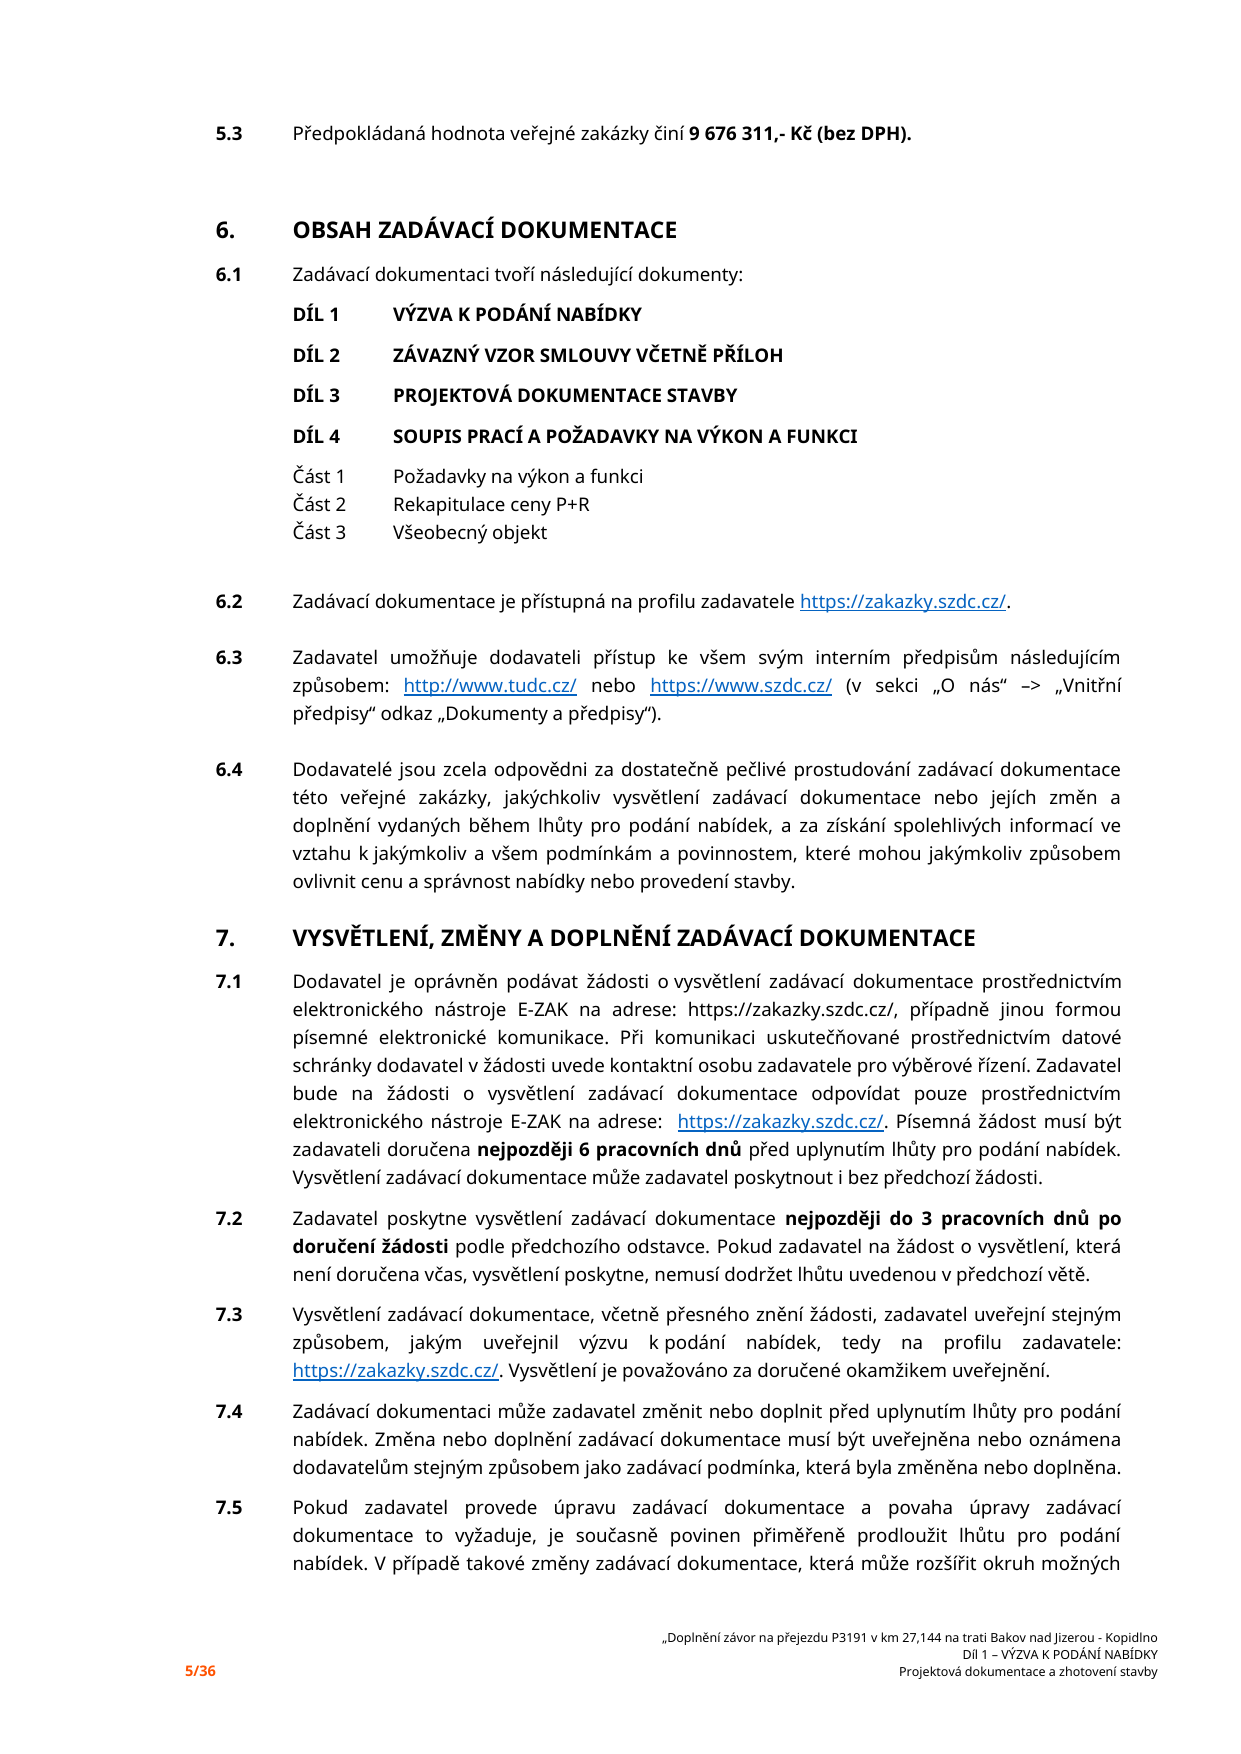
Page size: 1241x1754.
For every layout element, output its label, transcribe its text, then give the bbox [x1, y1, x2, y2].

text Zadávací dokumentace je přístupná na profilu zadavatele https://zakazky.szdc.cz/. [216, 588, 1122, 614]
text Zadavatel umožňuje dodavateli přístup ke všem svým interním předpisům následujícím způsobem: http://www.tudc.cz/ nebo https://www.szdc.cz/ (v sekci „O nás“ –> „Vnitřní předpisy“ odkaz „Dokumenty a předpisy“). [216, 644, 1122, 726]
text Dodavatelé jsou zcela odpovědni za dostatečně pečlivé prostudování zadávací dokumentace této veřejné zakázky, jakýchkoliv vysvětlení zadávací dokumentace nebo jejích změn a doplnění vydaných během lhůty pro podání nabídek, a za získání spolehlivých informací ve vztahu k jakýmkoliv a všem podmínkám a povinnostem, které mohou jakýmkoliv způsobem ovlivnit cenu a správnost nabídky nebo provedení stavby. [216, 756, 1122, 894]
text Část 1 Požadavky na výkon a funkci [292, 464, 1122, 489]
text Dodavatel je oprávněn podávat žádosti o vysvětlení zadávací dokumentace prostřednictvím elektronického nástroje E-ZAK na adrese: https://zakazky.szdc.cz/, případně jinou formou písemné elektronické komunikace. Při komunikaci uskutečňované prostřednictvím datové schránky dodavatel v žádosti uvede kontaktní osobu zadavatele pro výběrové řízení. Zadavatel bude na žádosti o vysvětlení zadávací dokumentace odpovídat pouze prostřednictvím elektronického nástroje E-ZAK na adrese: https://zakazky.szdc.cz/. Písemná žádost musí být zadavateli doručena nejpozději 6 pracovních dnů před uplynutím lhůty pro podání nabídek. Vysvětlení zadávací dokumentace může zadavatel poskytnout i bez předchozí žádosti. [216, 968, 1122, 1190]
text Část 2 Rekapitulace ceny P+R [292, 492, 1122, 517]
text Zadávací dokumentaci může zadavatel změnit nebo doplnit před uplynutím lhůty pro podání nabídek. Změna nebo doplnění zadávací dokumentace musí být uveřejněna nebo oznámena dodavatelům stejným způsobem jako zadávací podmínka, která byla změněna nebo doplněna. [216, 1398, 1122, 1480]
text DÍL 4 SOUPIS PRACÍ A POŽADAVKY NA VÝKON A FUNKCI [292, 423, 1122, 449]
text DÍL 2 ZÁVAZNÝ VZOR SMLOUVY VČETNĚ PŘÍLOH [292, 342, 1122, 368]
text DÍL 1 VÝZVA K PODÁNÍ NABÍDKY [292, 302, 1122, 327]
text DÍL 3 PROJEKTOVÁ DOKUMENTACE STAVBY [292, 383, 1122, 408]
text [216, 1495, 1122, 1576]
text Zadavatel poskytne vysvětlení zadávací dokumentace nejpozději do 3 pracovních dnů po doručení žádosti podle předchozího odstavce. Pokud zadavatel na žádost o vysvětlení, která není doručena včas, vysvětlení poskytne, nemusí dodržet lhůtu uvedenou v předchozí větě. [216, 1205, 1122, 1287]
text Vysvětlení zadávací dokumentace, včetně přesného znění žádosti, zadavatel uveřejní stejným způsobem, jakým uveřejnil výzvu k podání nabídek, tedy na profilu zadavatele: https://zakazky.szdc.cz/. Vysvětlení je považováno za doručené okamžikem uveřejnění. [216, 1302, 1122, 1383]
text Část 3 Všeobecný objekt [292, 520, 1122, 545]
text Zadávací dokumentaci tvoří následující dokumenty: [216, 261, 1122, 287]
text OBSAH ZADÁVACÍ DOKUMENTACE [216, 214, 1122, 245]
text VYSVĚTLENÍ, ZMĚNY a DOPLNĚNÍ ZADÁVACÍ DOKUMENTACE [216, 921, 1122, 953]
text Předpokládaná hodnota veřejné zakázky činí 9 676 311,- Kč (bez DPH). [216, 121, 1122, 146]
